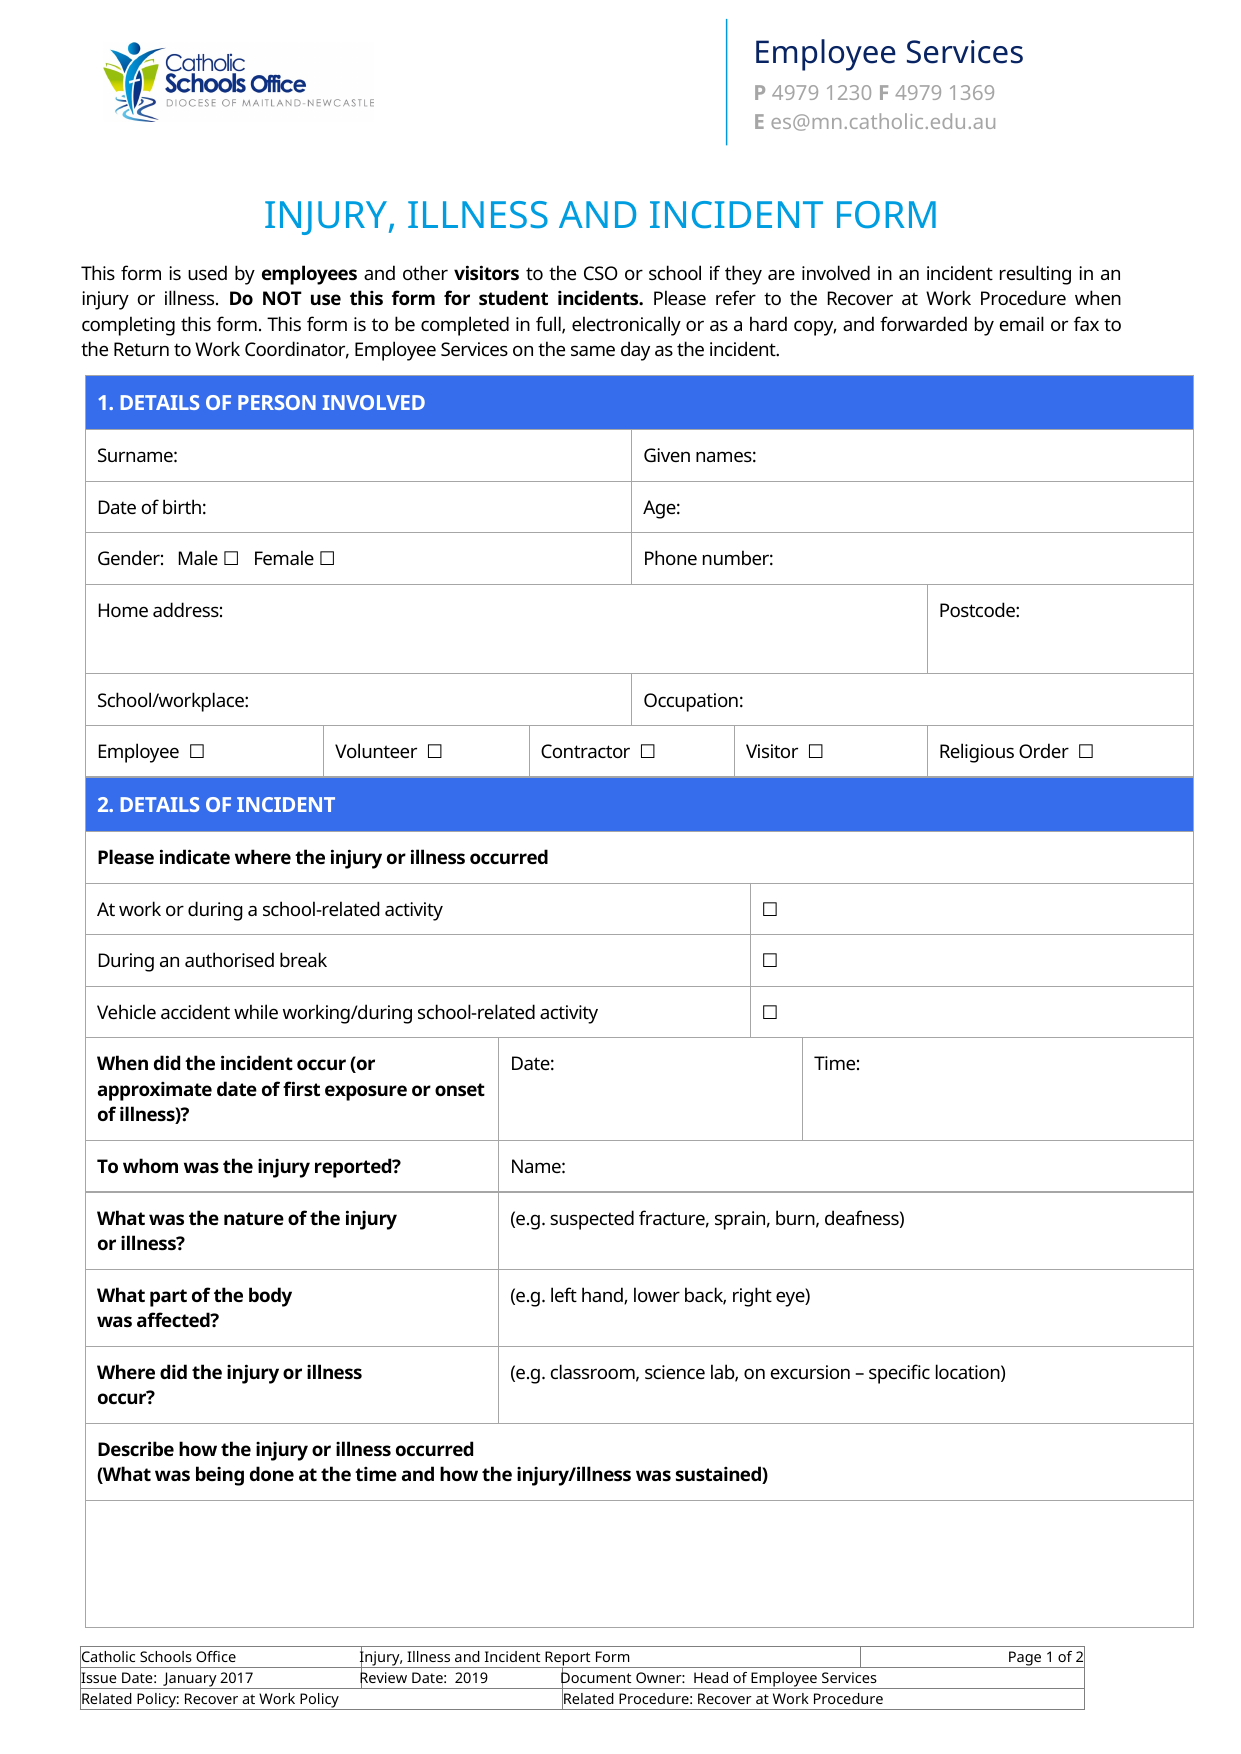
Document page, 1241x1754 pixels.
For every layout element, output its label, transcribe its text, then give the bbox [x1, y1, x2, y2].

table_cell Where did the injury or illness occur? [86, 1347, 498, 1423]
subtitle INJURY, ILLNESS AND INCIDENT FORM [81, 189, 1122, 240]
table_cell Postcode: [928, 585, 1193, 673]
table_cell (e.g. suspected fracture, sprain, burn, deafness) [499, 1193, 1193, 1268]
table_cell At work or during a school-related activity [86, 884, 750, 934]
table_cell Visitor [735, 726, 927, 776]
table_cell To whom was the injury reported? [86, 1141, 498, 1191]
table_cell Occupation: [632, 674, 1193, 725]
table_cell When did the incident occur (or approximate date of first exposure or onset of illness)? [86, 1038, 498, 1140]
table_cell Home address: [86, 585, 927, 673]
table_cell Employee [86, 726, 323, 776]
table_cell Please indicate where the injury or illness occurred [86, 832, 1193, 882]
table_cell Describe how the injury or illness occurred (What was being done at the time and how the injury/illness was sustained) [86, 1424, 1193, 1500]
table_cell Name: [499, 1141, 1193, 1191]
table_cell Volunteer [324, 726, 529, 776]
table_cell 2. DETAILS OF INCIDENT [86, 778, 1193, 831]
table_cell Date: [499, 1038, 802, 1140]
table_cell Contractor [530, 726, 734, 776]
picture [103, 42, 374, 122]
table_cell (e.g. left hand, lower back, right eye) [499, 1270, 1193, 1346]
table_cell Time: [803, 1038, 1193, 1140]
table_cell School/workplace: [86, 674, 631, 725]
text This form is used by employees and other visitors to the CSO or school if they are involved in an incident resulting in an injury or illness. Do NOT use this form for student incidents. Please refer to the Recover at Work Procedure when completing this form. This form is to be completed in full, electronically or as a hard copy, and forwarded by email or fax to the Return to Work Coordinator, Employee Services on the same day as the incident. [81, 260, 1122, 362]
table_cell [751, 884, 1193, 934]
table_cell What was the nature of the injury or illness? [86, 1193, 498, 1268]
table_cell Vehicle accident while working/during school-related activity [86, 987, 750, 1037]
table_cell [751, 935, 1193, 986]
table_cell [86, 1501, 1193, 1627]
table_cell Phone number: [632, 533, 1193, 584]
table_cell Given names: [632, 430, 1193, 481]
table_header 1. DETAILS OF PERSON INVOLVED [86, 376, 1193, 429]
table_cell What part of the body was affected? [86, 1270, 498, 1346]
table_cell [751, 987, 1193, 1037]
table_cell Age: [632, 482, 1193, 532]
table_cell Gender: Male Female [86, 533, 631, 584]
table_cell (e.g. classroom, science lab, on excursion – specific location) [499, 1347, 1193, 1423]
table_cell Date of birth: [86, 482, 631, 532]
table_cell Religious Order [928, 726, 1193, 776]
table_cell During an authorised break [86, 935, 750, 986]
table_cell Surname: [86, 430, 631, 481]
